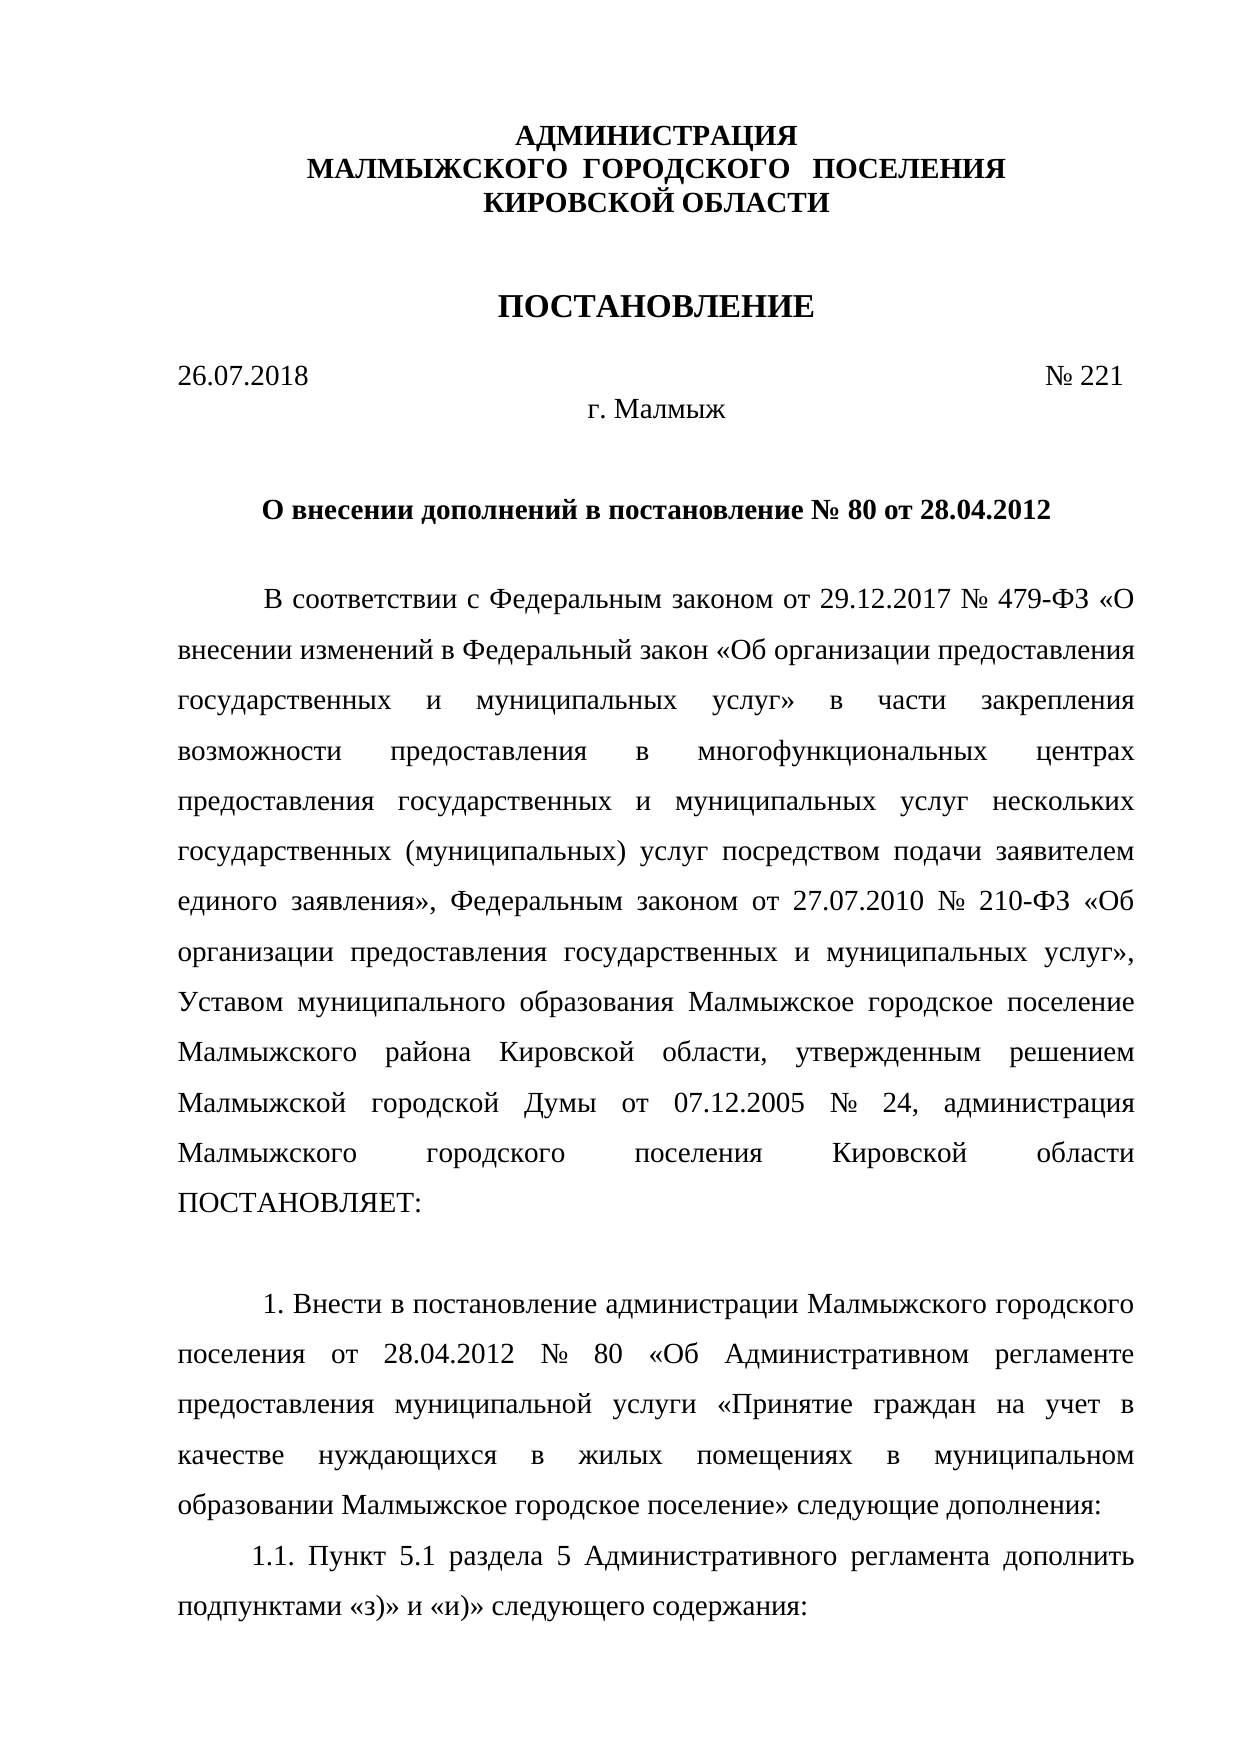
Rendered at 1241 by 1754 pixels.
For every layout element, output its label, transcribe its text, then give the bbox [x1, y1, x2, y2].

text АДМИНИСТРАЦИЯ [177, 118, 1135, 152]
text г. Малмыж [177, 391, 1135, 425]
text 1. Внести в постановление администрации Малмыжского городского поселения от 28.04.2012 № 80 «Об Административном регламенте предоставления муниципальной услуги «Принятие граждан на учет в качестве нуждающихся в жилых помещениях в муниципальном образовании Малмыжское городское поселение» следующие дополнения: [177, 1286, 1135, 1521]
text МАЛМЫЖСКОГО ГОРОДСКОГО ПОСЕЛЕНИЯ [177, 152, 1135, 185]
text 26.07.2018 № 221 [177, 358, 1135, 391]
text КИРОВСКОЙ ОБЛАСТИ [177, 185, 1135, 219]
text ПОСТАНОВЛЕНИЕ [177, 286, 1135, 324]
text 1.1. Пункт 5.1 раздела 5 Административного регламента дополнить подпунктами «з)» и «и)» следующего содержания: [177, 1538, 1135, 1621]
text О внесении дополнений в постановление № 80 от 28.04.2012 [177, 492, 1135, 525]
text В соответствии с Федеральным законом от 29.12.2017 № 479-ФЗ «О внесении изменений в Федеральный закон «Об организации предоставления государственных и муниципальных услуг» в части закрепления возможности предоставления в многофункциональных центрах предоставления государственных и муниципальных услуг нескольких государственных (муниципальных) услуг посредством подачи заявителем единого заявления», Федеральным законом от 27.07.2010 № 210-ФЗ «Об организации предоставления государственных и муниципальных услуг», Уставом муниципального образования Малмыжское городское поселение Малмыжского района Кировской области, утвержденным решением Малмыжской городской Думы от 07.12.2005 № 24, администрация Малмыжского городского поселения Кировской области ПОСТАНОВЛЯЕТ: [177, 582, 1135, 1219]
